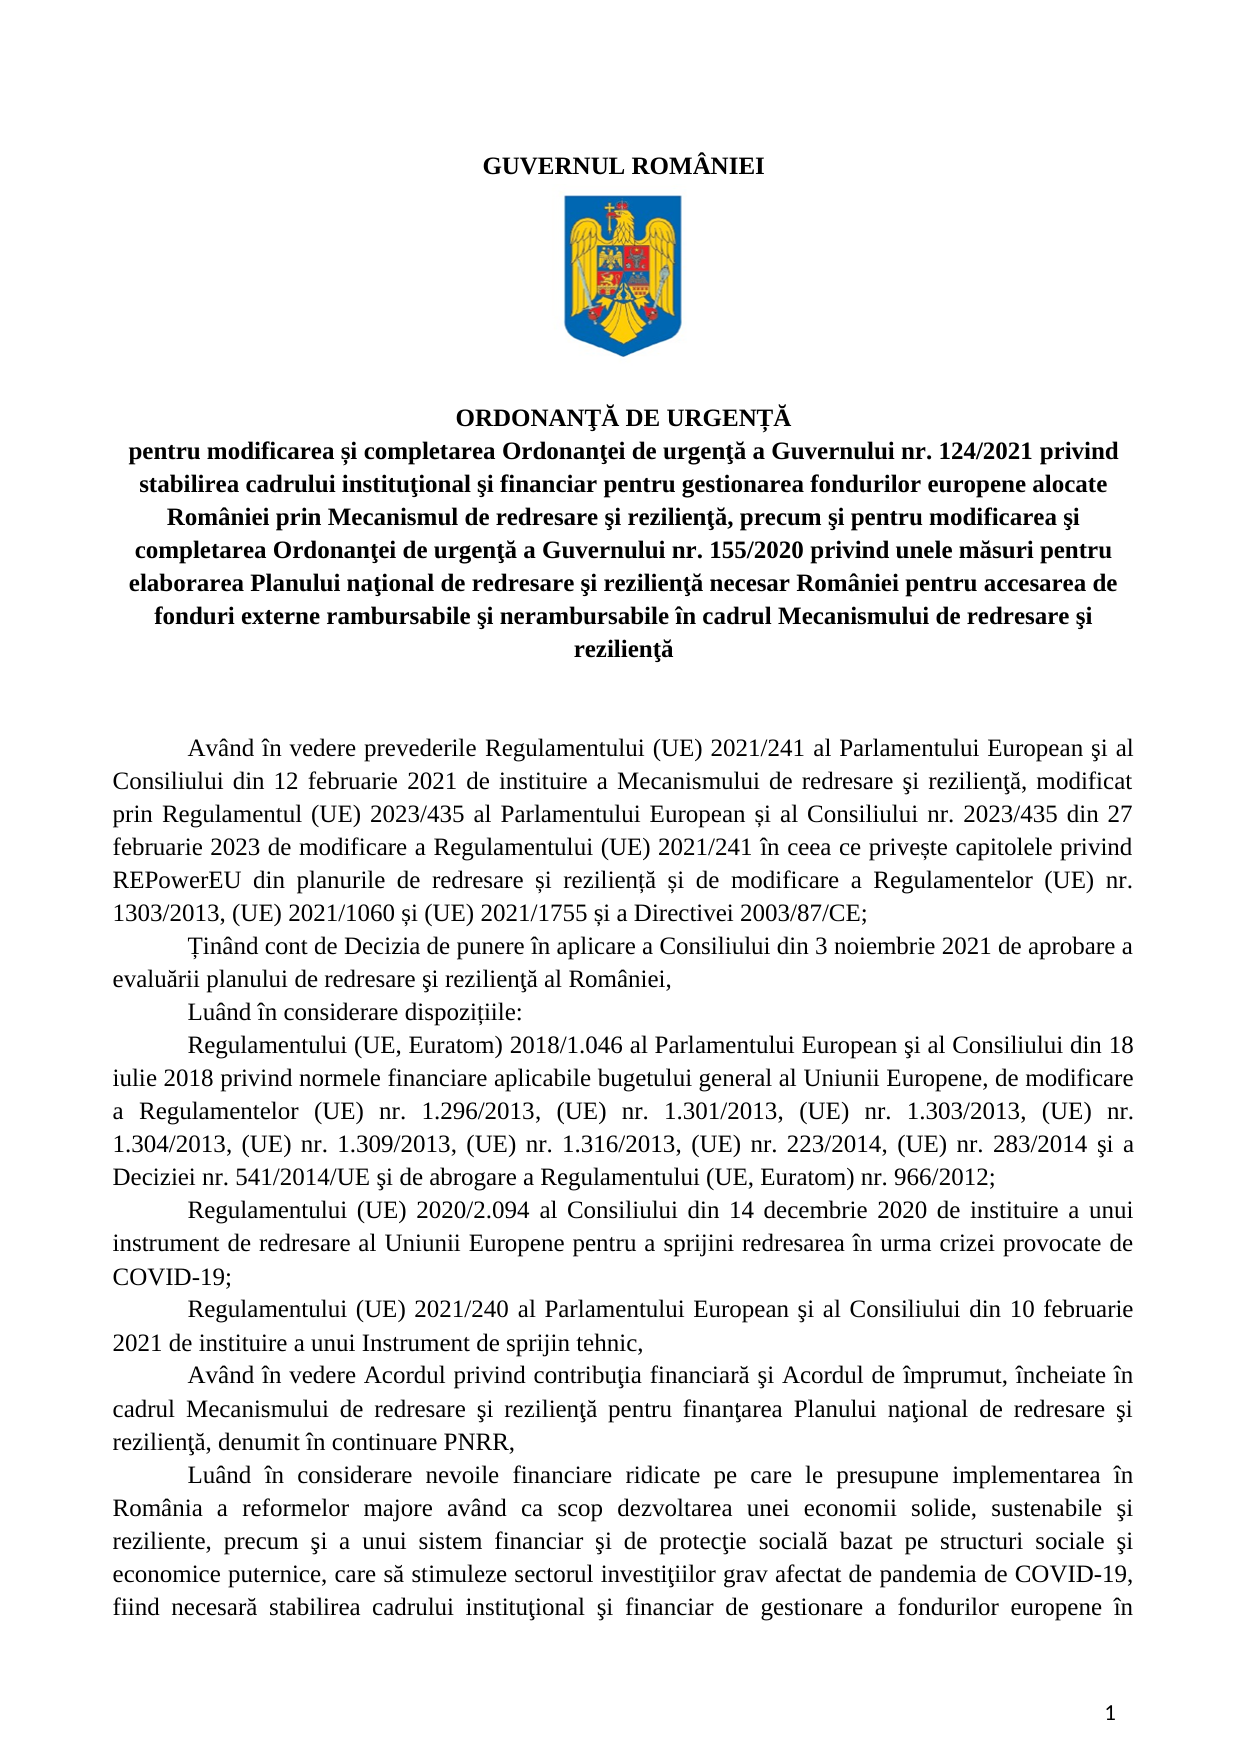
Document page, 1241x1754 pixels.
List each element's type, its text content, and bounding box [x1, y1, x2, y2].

picture [539, 184, 708, 366]
text Ținând cont de Decizia de punere în aplicare a Consiliului din 3 noiembrie 2021 de aprobare a evaluării planului de redresare şi rezilienţă al României, [112, 931, 1134, 993]
text Regulamentului (UE, Euratom) 2018/1.046 al Parlamentului European şi al Consiliului din 18 iulie 2018 privind normele financiare aplicabile bugetului general al Uniunii Europene, de modificare a Regulamentelor (UE) nr. 1.296/2013, (UE) nr. 1.301/2013, (UE) nr. 1.303/2013, (UE) nr. 1.304/2013, (UE) nr. 1.309/2013, (UE) nr. 1.316/2013, (UE) nr. 223/2014, (UE) nr. 283/2014 şi a Deciziei nr. 541/2014/UE şi de abrogare a Regulamentului (UE, Euratom) nr. 966/2012; [112, 1030, 1134, 1191]
text Având în vedere Acordul privind contribuţia financiară şi Acordul de împrumut, încheiate în cadrul Mecanismului de redresare şi rezilienţă pentru finanţarea Planului naţional de redresare şi rezilienţă, denumit în continuare PNRR, [112, 1361, 1134, 1455]
text Regulamentului (UE) 2020/2.094 al Consiliului din 14 decembrie 2020 de instituire a unui instrument de redresare al Uniunii Europene pentru a sprijini redresarea în urma crizei provocate de COVID-19; [112, 1196, 1134, 1290]
text GUVERNUL ROMÂNIEI [112, 151, 1134, 180]
text Regulamentului (UE) 2021/240 al Parlamentului European şi al Consiliului din 10 februarie 2021 de instituire a unui Instrument de sprijin tehnic, [112, 1294, 1134, 1356]
text ORDONANŢĂ DE URGENȚĂ [112, 403, 1134, 431]
text Având în vedere prevederile Regulamentului (UE) 2021/241 al Parlamentului European şi al Consiliului din 12 februarie 2021 de instituire a Mecanismului de redresare şi rezilienţă, modificat prin Regulamentul (UE) 2023/435 al Parlamentului European și al Consiliului nr. 2023/435 din 27 februarie 2023 de modificare a Regulamentului (UE) 2021/241 în ceea ce privește capitolele privind REPowerEU din planurile de redresare și reziliență și de modificare a Regulamentelor (UE) nr. 1303/2013, (UE) 2021/1060 și (UE) 2021/1755 și a Directivei 2003/87/CE; [112, 733, 1134, 927]
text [112, 1460, 1134, 1621]
text pentru modificarea și completarea Ordonanţei de urgenţă a Guvernului nr. 124/2021 privind stabilirea cadrului instituţional şi financiar pentru gestionarea fondurilor europene alocate României prin Mecanismul de redresare şi rezilienţă, precum şi pentru modificarea şi completarea Ordonanţei de urgenţă a Guvernului nr. 155/2020 privind unele măsuri pentru elaborarea Planului naţional de redresare şi rezilienţă necesar României pentru accesarea de fonduri externe rambursabile şi nerambursabile în cadrul Mecanismului de redresare şi rezilienţă [112, 436, 1134, 663]
text Luând în considerare dispozițiile: [112, 997, 1134, 1026]
